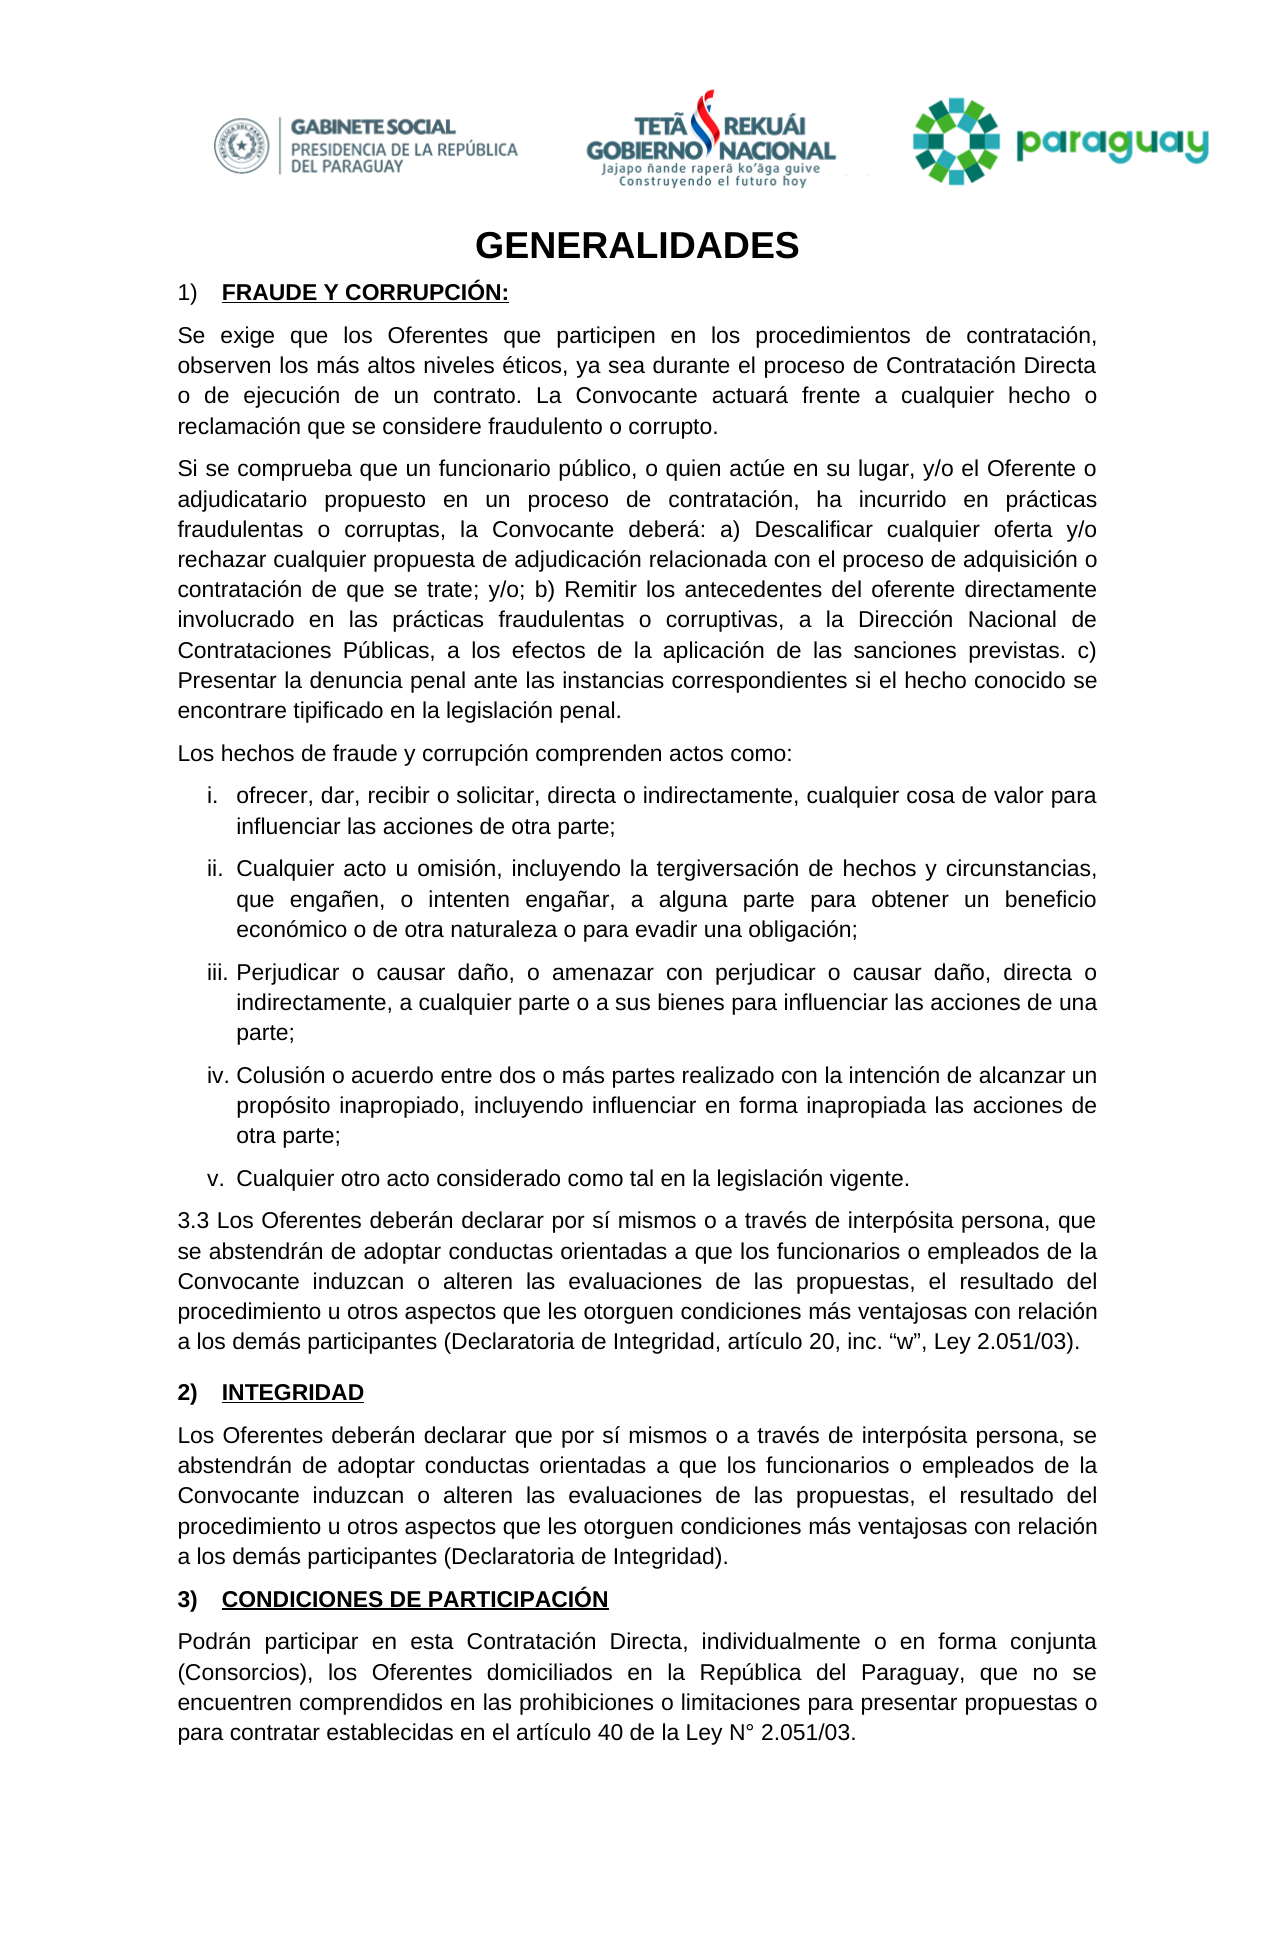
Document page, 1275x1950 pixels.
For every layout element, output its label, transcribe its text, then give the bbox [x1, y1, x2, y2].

list FRAUDE Y CORRUPCIÓN: [177, 279, 1098, 306]
list INTEGRIDAD [177, 1379, 1098, 1406]
picture [177, 73, 1226, 196]
list Perjudicar o causar daño, o amenazar con perjudicar o causar daño, directa o indirectamente, a cualquier parte o a sus bienes para influenciar las acciones de una parte; [207, 958, 1098, 1045]
list Cualquier otro acto considerado como tal en la legislación vigente. [207, 1165, 1098, 1191]
text 3.3 Los Oferentes deberán declarar por sí mismos o a través de interpósita persona, que se abstendrán de adoptar conductas orientadas a que los funcionarios o empleados de la Convocante induzcan o alteren las evaluaciones de las propuestas, el resultado del procedimiento u otros aspectos que les otorguen condiciones más ventajosas con relación a los demás participantes (Declaratoria de Integridad, artículo 20, inc. “w”, Ley 2.051/03). [177, 1207, 1098, 1355]
list Colusión o acuerdo entre dos o más partes realizado con la intención de alcanzar un propósito inapropiado, incluyendo influenciar en forma inapropiada las acciones de otra parte; [207, 1062, 1098, 1148]
list Los Oferentes deberán declarar que por sí mismos o a través de interpósita persona, se abstendrán de adoptar conductas orientadas a que los funcionarios o empleados de la Convocante induzcan o alteren las evaluaciones de las propuestas, el resultado del procedimiento u otros aspectos que les otorguen condiciones más ventajosas con relación a los demás participantes (Declaratoria de Integridad). [177, 1422, 1098, 1569]
text GENERALIDADES [177, 224, 1098, 267]
list Los hechos de fraude y corrupción comprenden actos como: [177, 740, 1098, 766]
list ofrecer, dar, recibir o solicitar, directa o indirectamente, cualquier cosa de valor para influenciar las acciones de otra parte; [207, 782, 1098, 839]
list Se exige que los Oferentes que participen en los procedimientos de contratación, observen los más altos niveles éticos, ya sea durante el proceso de Contratación Directa o de ejecución de un contrato. La Convocante actuará frente a cualquier hecho o reclamación que se considere fraudulento o corrupto. [177, 322, 1098, 439]
list Cualquier acto u omisión, incluyendo la tergiversación de hechos y circunstancias, que engañen, o intenten engañar, a alguna parte para obtener un beneficio económico o de otra naturaleza o para evadir una obligación; [207, 855, 1098, 942]
list Si se comprueba que un funcionario público, o quien actúe en su lugar, y/o el Oferente o adjudicatario propuesto en un proceso de contratación, ha incurrido en prácticas fraudulentas o corruptas, la Convocante deberá: a) Descalificar cualquier oferta y/o rechazar cualquier propuesta de adjudicación relacionada con el proceso de adquisición o contratación de que se trate; y/o; b) Remitir los antecedentes del oferente directamente involucrado en las prácticas fraudulentas o corruptivas, a la Dirección Nacional de Contrataciones Públicas, a los efectos de la aplicación de las sanciones previstas. c) Presentar la denuncia penal ante las instancias correspondientes si el hecho conocido se encontrare tipificado en la legislación penal. [177, 455, 1098, 723]
list CONDICIONES DE PARTICIPACIÓN [177, 1586, 1098, 1612]
list Podrán participar en esta Contratación Directa, individualmente o en forma conjunta (Consorcios), los Oferentes domiciliados en la República del Paraguay, que no se encuentren comprendidos en las prohibiciones o limitaciones para presentar propuestas o para contratar establecidas en el artículo 40 de la Ley N° 2.051/03. [177, 1628, 1098, 1745]
